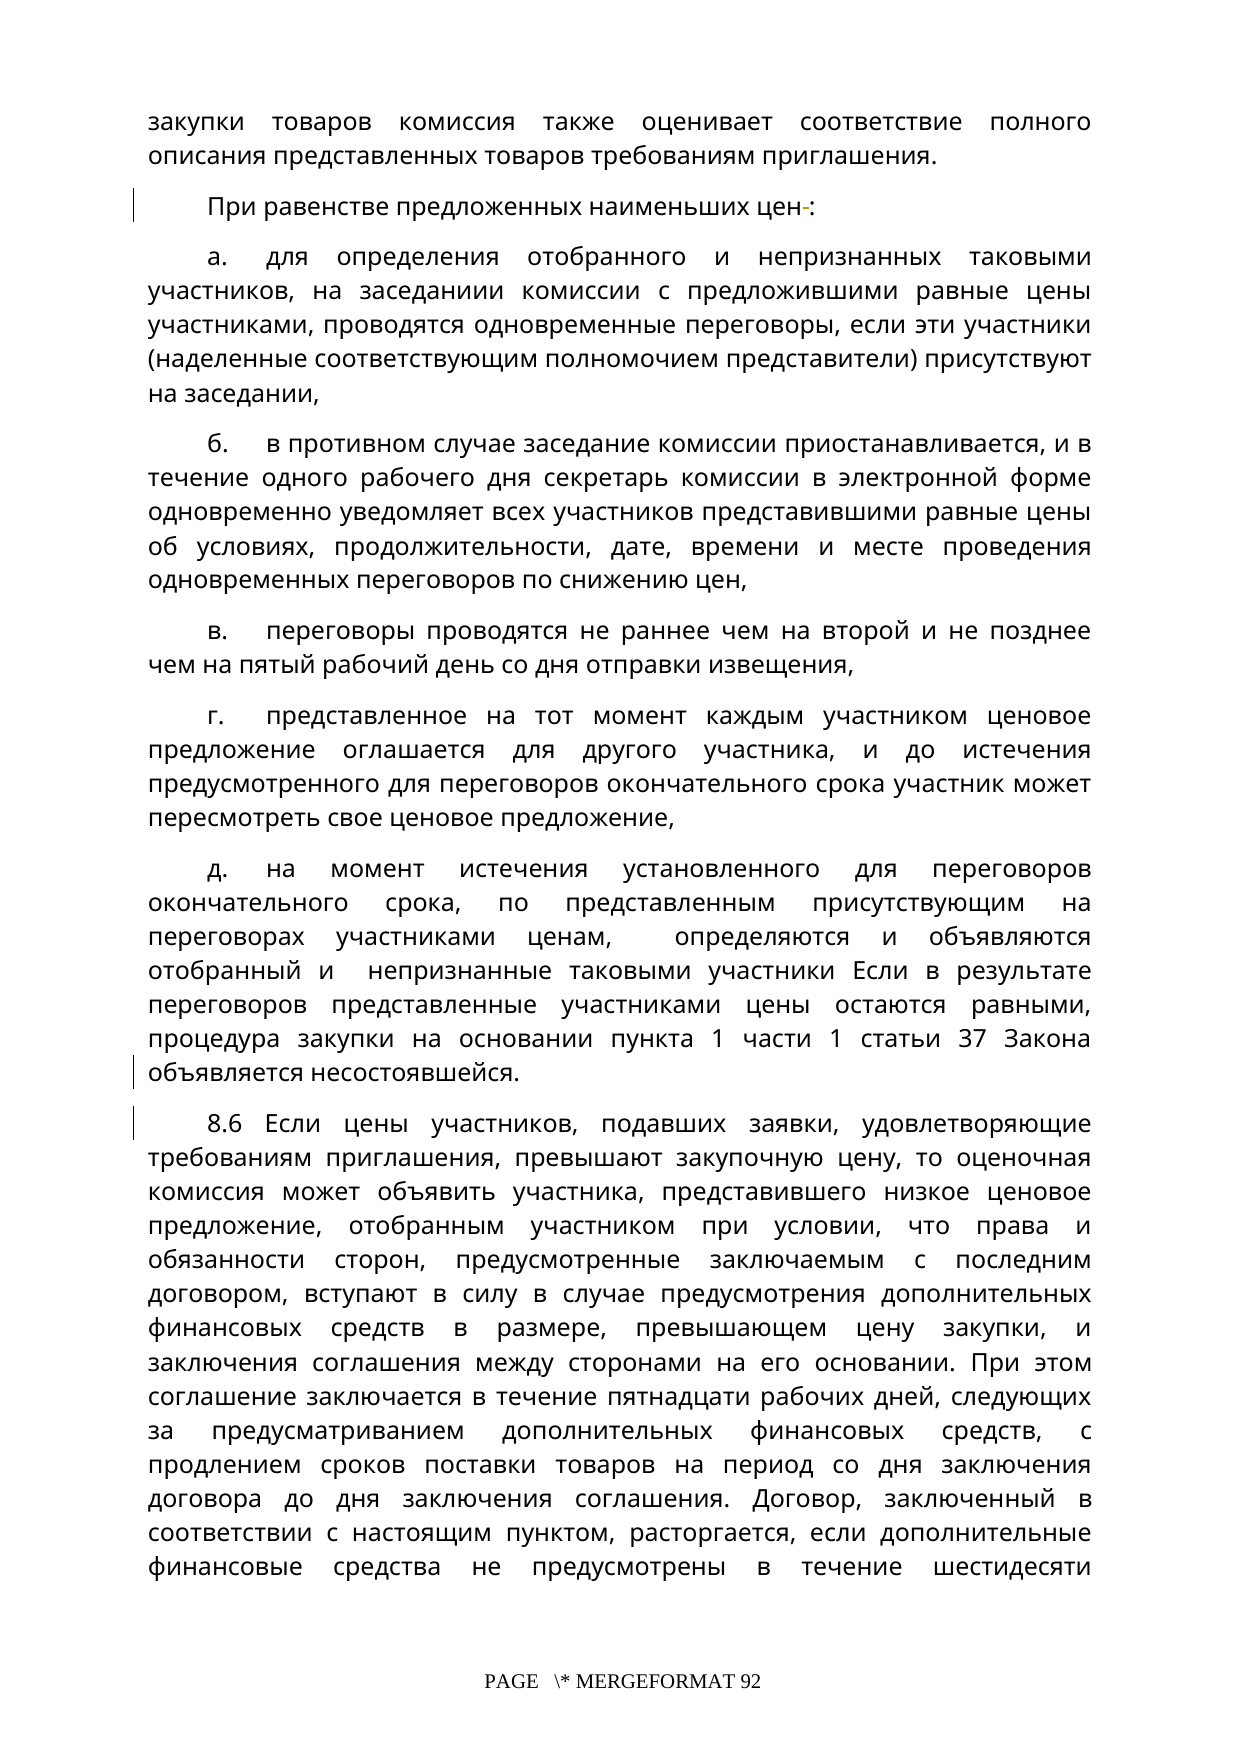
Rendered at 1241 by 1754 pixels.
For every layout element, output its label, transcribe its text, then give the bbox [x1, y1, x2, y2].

text б. в противном случае заседание комиссии приостанавливается, и в течение одного рабочего дня секретарь комиссии в электронной форме одновременно уведомляет всех участников представившими равные цены об условиях, продолжительности, дате, времени и месте проведения одновременных переговоров по снижению цен, [148, 426, 1092, 596]
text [148, 1106, 1092, 1583]
text г. представленное на тот момент каждым участником ценовое предложение оглашается для другого участника, и до истечения предусмотренного для переговоров окончательного срока участник может пересмотреть свое ценовое предложение, [148, 698, 1092, 834]
text в. переговоры проводятся не раннее чем на второй и не позднее чем на пятый рабочий день со дня отправки извещения, [148, 613, 1092, 681]
text а. для определения отобранного и непризнанных таковыми участников, на заседаниии комиссии с предложившими равные цены участниками, проводятся одновременные переговоры, если эти участники (наделенные соответствующим полномочием представители) присутствуют на заседании, [148, 239, 1092, 409]
text д. на момент истечения установленного для переговоров окончательного срока, по представленным присутствующим на переговорах участниками ценам, определяются и объявляются отобранный и непризнанные таковыми участники Если в результате переговоров представленные участниками цены остаются равными, процедура закупки на основании пункта 1 части 1 статьи 37 Закона объявляется несостоявшейся. [148, 851, 1092, 1089]
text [148, 103, 1092, 172]
text При равенстве предложенных наименьших цен: [148, 188, 1092, 222]
